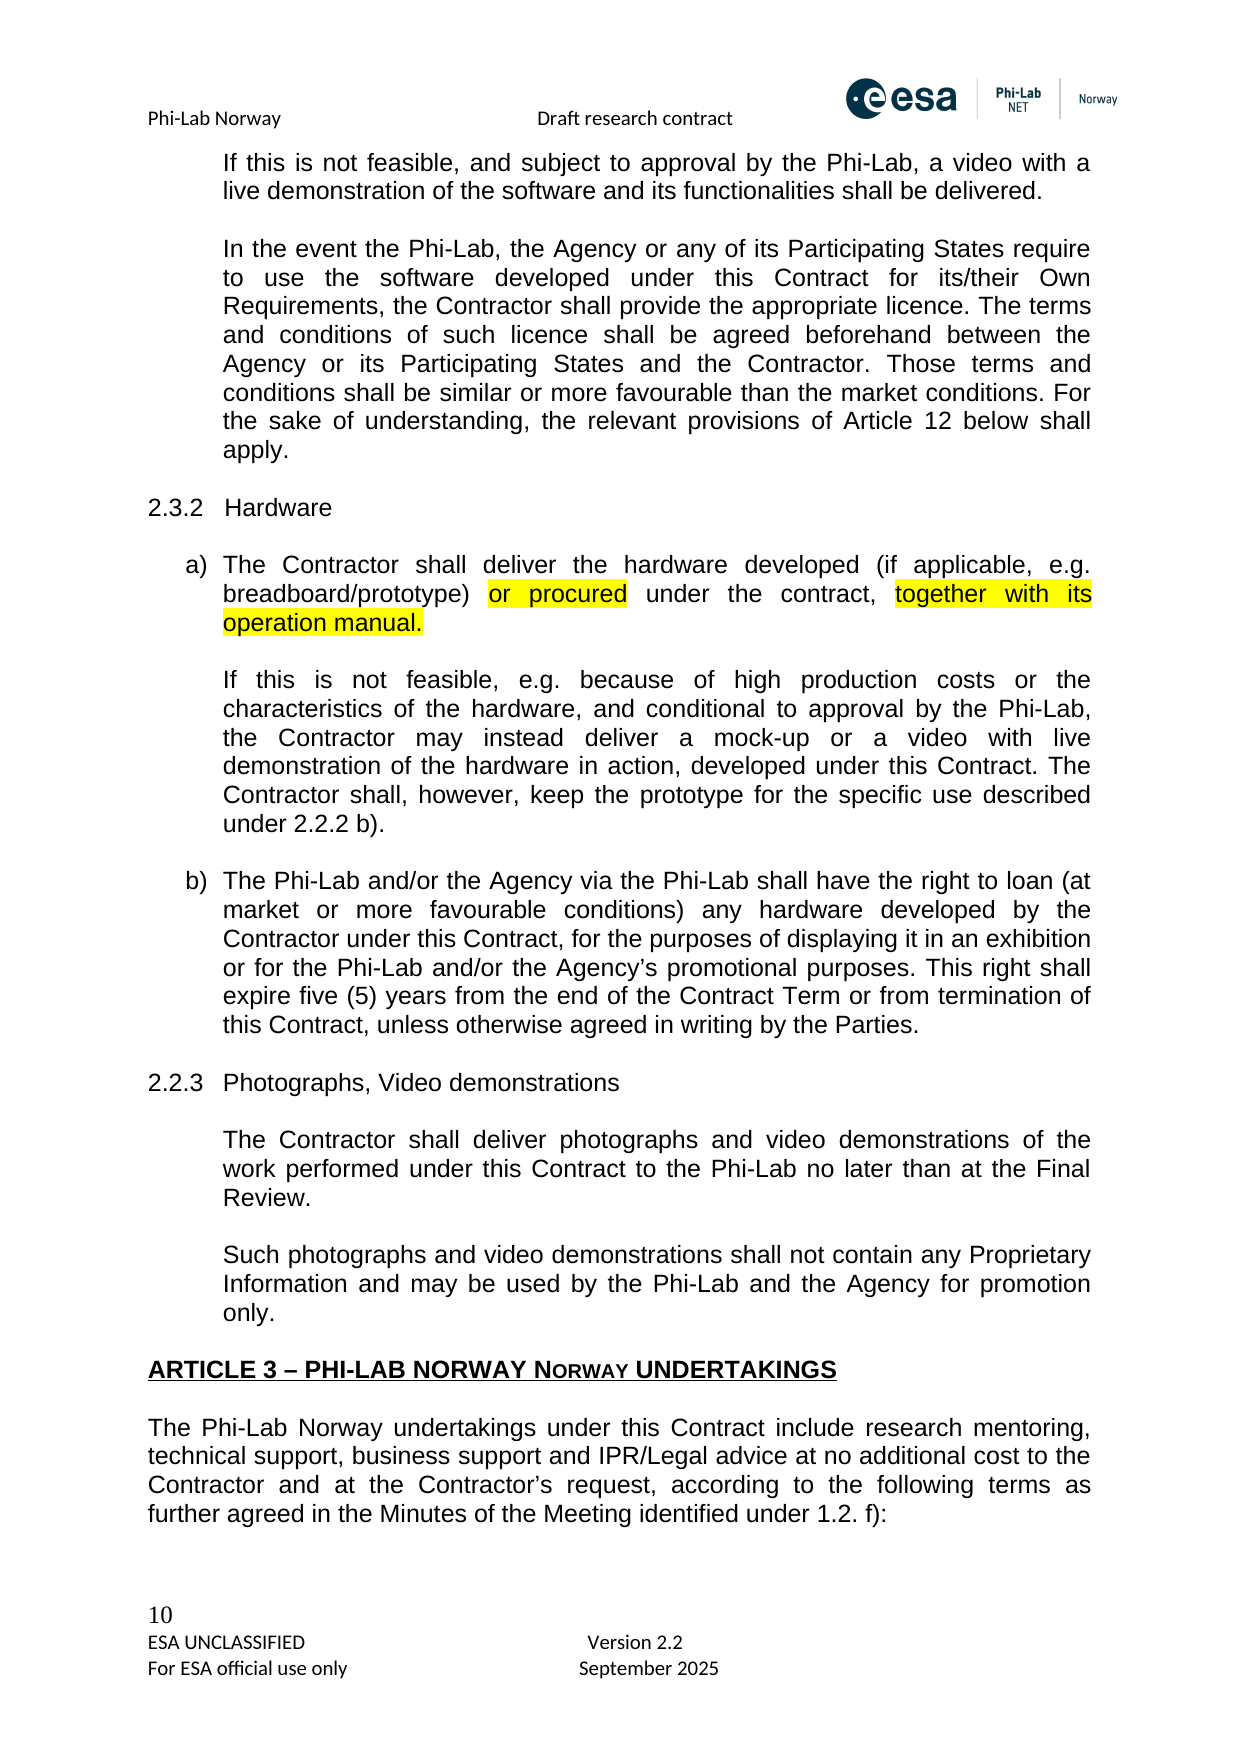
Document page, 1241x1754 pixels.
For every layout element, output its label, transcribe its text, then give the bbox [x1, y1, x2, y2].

text If this is not feasible, and subject to approval by the Phi-Lab, a video with a live demonstration of the software and its functionalities shall be delivered. [223, 148, 1093, 205]
text Such photographs and video demonstrations shall not contain any Proprietary Information and may be used by the Phi-Lab and the Agency for promotion only. [223, 1240, 1093, 1326]
text The Phi-Lab Norway undertakings under this Contract include research mentoring, technical support, business support and IPR/Legal advice at no additional cost to the Contractor and at the Contractor’s request, according to the following terms as further agreed in the Minutes of the Meeting identified under 1.2. f): [148, 1413, 1093, 1528]
text The Contractor shall deliver photographs and video demonstrations of the work performed under this Contract to the Phi-Lab no later than at the Final Review. [223, 1125, 1093, 1211]
text If this is not feasible, e.g. because of high production costs or the characteristics of the hardware, and conditional to approval by the Phi-Lab, the Contractor may instead deliver a mock-up or a video with live demonstration of the hardware in action, developed under this Contract. The Contractor shall, however, keep the prototype for the specific use described under 2.2.2 b). [223, 665, 1093, 838]
list The Contractor shall deliver the hardware developed (if applicable, e.g. breadboard/prototype) or procured under the contract, together with its operation manual. [185, 550, 1093, 636]
list Photographs, Video demonstrations [148, 1068, 1093, 1096]
text 2.3.2 Hardware [148, 493, 1093, 521]
picture [843, 73, 1123, 126]
text In the event the Phi-Lab, the Agency or any of its Participating States require to use the software developed under this Contract for its/their Own Requirements, the Contractor shall provide the appropriate licence. The terms and conditions of such licence shall be agreed beforehand between the Agency or its Participating States and the Contractor. Those terms and conditions shall be similar or more favourable than the market conditions. For the sake of understanding, the relevant provisions of Article 12 below shall apply. [223, 234, 1093, 464]
list The Phi-Lab and/or the Agency via the Phi-Lab shall have the right to loan (at market or more favourable conditions) any hardware developed by the Contractor under this Contract, for the purposes of displaying it in an exhibition or for the Phi-Lab and/or the Agency’s promotional purposes. This right shall expire five (5) years from the end of the Contract Term or from termination of this Contract, unless otherwise agreed in writing by the Parties. [185, 866, 1093, 1039]
text ARTICLE 3 – PHI-LAB NORWAY Norway UNDERTAKINGS [148, 1355, 1093, 1384]
